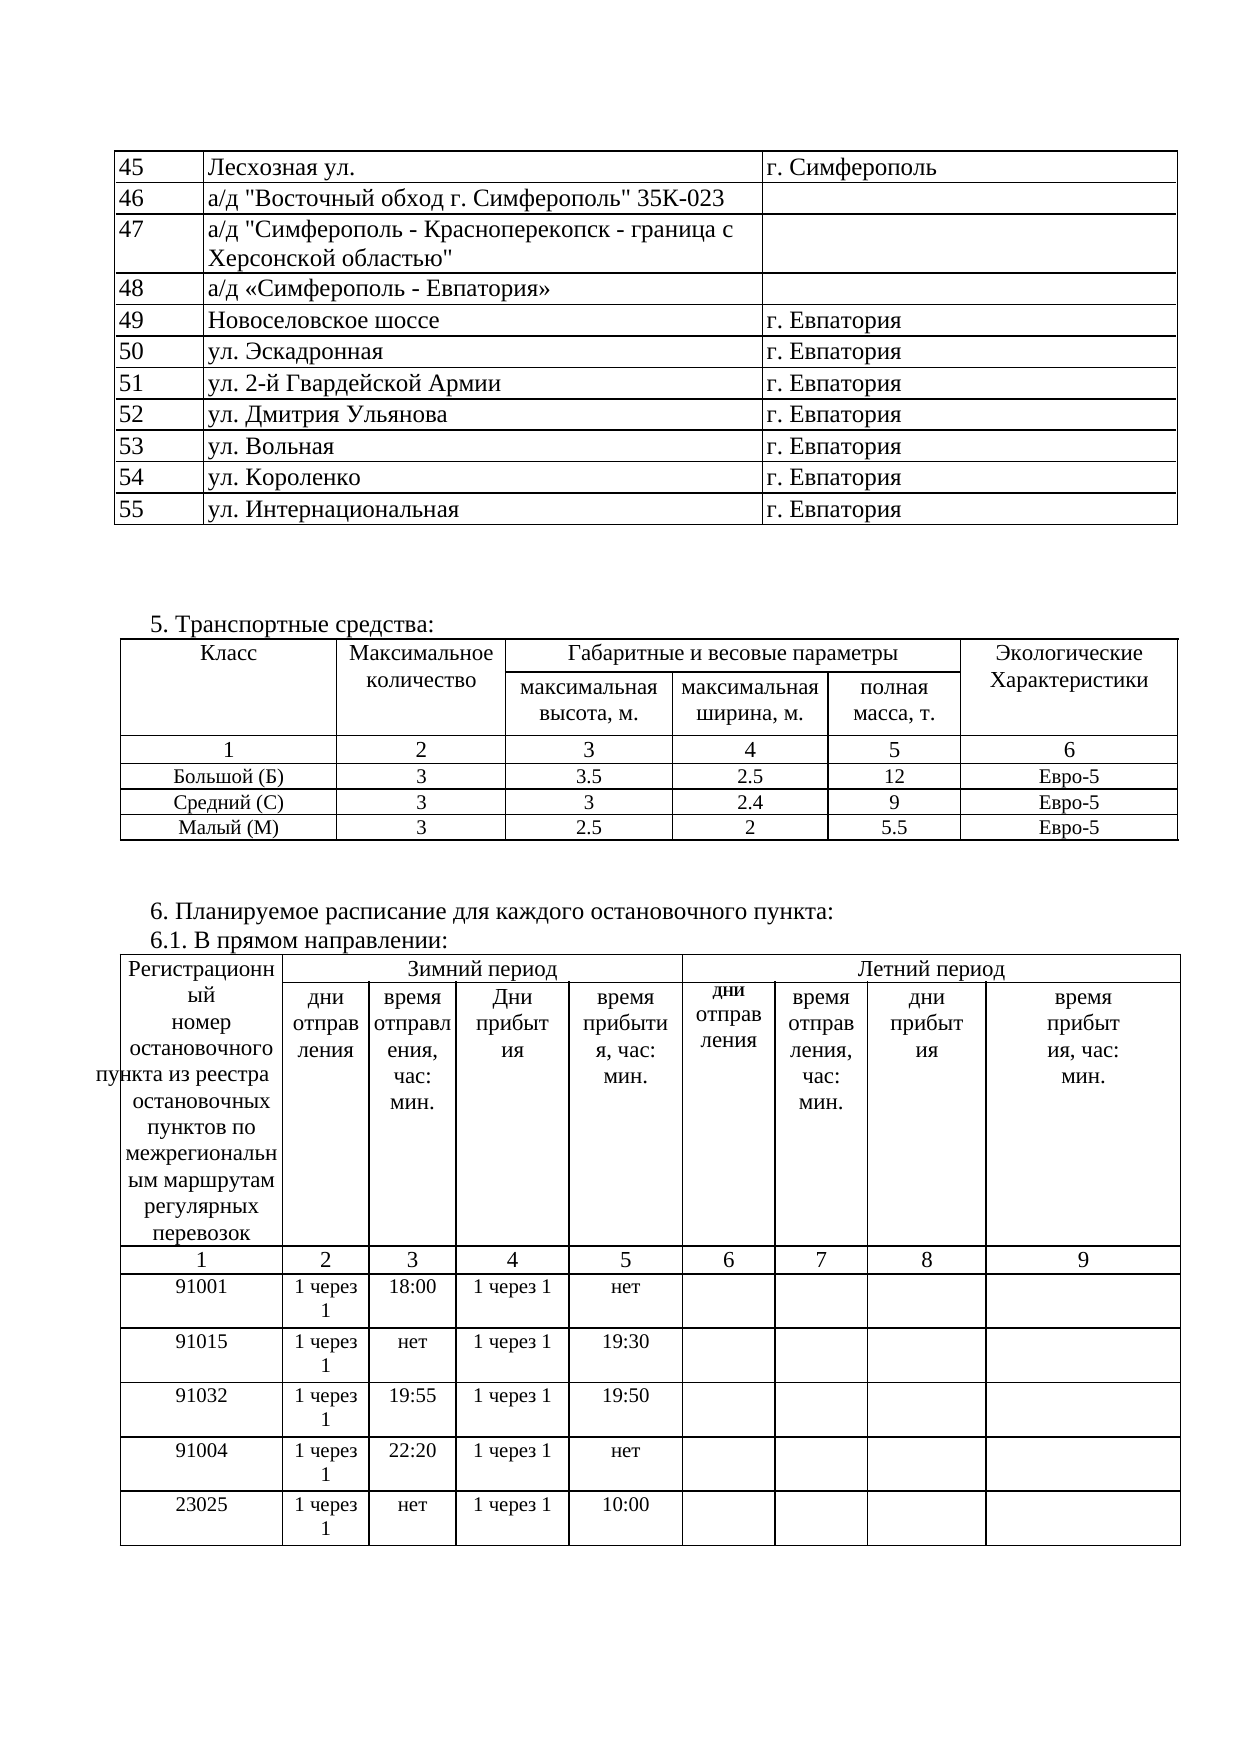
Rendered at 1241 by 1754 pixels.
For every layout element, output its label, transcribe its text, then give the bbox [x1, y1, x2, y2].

table_cell 2.5 [673, 764, 827, 788]
table_cell [987, 1492, 1180, 1545]
table_cell 19:50 [570, 1383, 682, 1436]
table_cell 91001 [121, 1275, 282, 1327]
table_cell 1 [121, 1247, 282, 1273]
table_cell 3 [337, 815, 505, 839]
table_cell [776, 1329, 867, 1382]
table_cell г. Симферополь [763, 152, 1177, 181]
table_cell 1 через 1 [457, 1329, 568, 1382]
text 6.1. В прямом направлении: [150, 925, 1090, 953]
table_cell г. Евпатория [763, 366, 1177, 398]
table_cell максимальная высота, м. [506, 673, 672, 734]
table_cell нет [570, 1438, 682, 1490]
table_cell а/д "Симферополь - Красноперекопск - граница с Херсонской областью" [204, 215, 762, 272]
table_cell [868, 1275, 985, 1327]
table_cell 4 [457, 1247, 568, 1273]
table_cell [776, 1492, 867, 1545]
table_cell ул. Вольная [204, 431, 762, 461]
table_cell время прибыти я, час: мин. [570, 983, 682, 1245]
table_cell ул. Дмитрия Ульянова [204, 400, 762, 429]
table_cell 1 через 1 [283, 1492, 368, 1545]
table_cell а/д "Восточный обход г. Симферополь" 35К-023 [204, 183, 762, 213]
table_cell Дни прибыт ия [457, 983, 568, 1245]
table_cell [763, 181, 1177, 213]
table_cell г. Евпатория [763, 461, 1177, 492]
table_cell 8 [868, 1247, 985, 1273]
table_cell Средний (С) [121, 790, 336, 814]
table_cell 52 [115, 399, 203, 429]
table_cell 3 [370, 1247, 455, 1273]
table_cell время отправ ления, час: мин. [776, 983, 867, 1245]
table_cell г. Евпатория [763, 429, 1177, 461]
table_cell Лесхозная ул. [204, 152, 762, 181]
table_cell ул. 2-й Гвардейской Армии [204, 368, 762, 398]
table_cell 1 через 1 [457, 1275, 568, 1327]
table_cell 1 через 1 [283, 1438, 368, 1490]
table_cell 1 через 1 [457, 1492, 568, 1545]
table_cell 55 [115, 493, 203, 524]
table_header Регистрационный номер остановочного пункта из реестра остановочных пунктов по межрегиональным маршрутам регулярных перевозок [121, 955, 282, 1245]
table_cell а/д «Симферополь - Евпатория» [204, 274, 762, 303]
table_cell 9 [829, 790, 960, 814]
table_cell 2 [673, 815, 827, 839]
table_cell Евро-5 [961, 790, 1177, 814]
table_cell [987, 1438, 1180, 1490]
table_header Летний период [683, 955, 1180, 981]
table_cell 1 через 1 [457, 1383, 568, 1436]
table_cell Евро-5 [961, 764, 1177, 788]
table_cell 53 [115, 430, 203, 461]
table_cell полная масса, т. [829, 673, 960, 734]
table_cell [683, 1275, 774, 1327]
table_cell 3 [337, 790, 505, 814]
table_cell нет [370, 1329, 455, 1382]
table_header Класс [121, 640, 336, 734]
table_cell 1 через 1 [283, 1329, 368, 1382]
table_header Экологические Характеристики [961, 640, 1177, 734]
table_cell 18:00 [370, 1275, 455, 1327]
table_cell максимальная ширина, м. [673, 673, 827, 734]
table_cell [987, 1329, 1180, 1382]
table_cell 1 через 1 [283, 1275, 368, 1327]
table_cell Большой (Б) [121, 764, 336, 788]
table_cell 46 [115, 183, 203, 213]
table_cell 5 [570, 1247, 682, 1273]
table_cell дни отправ ления [283, 983, 368, 1245]
table_cell нет [370, 1492, 455, 1545]
table_cell [987, 1383, 1180, 1436]
table_cell 3 [506, 790, 672, 814]
table_cell г. Евпатория [763, 492, 1177, 524]
table_cell 2.5 [506, 815, 672, 839]
table_cell ул. Эскадронная [204, 337, 762, 366]
table_cell время отправл ения, час: мин. [370, 983, 455, 1245]
table_cell ул. Короленко [204, 462, 762, 492]
table_cell 23025 [121, 1492, 282, 1545]
table_cell [683, 1492, 774, 1545]
table_cell 1 через 1 [457, 1438, 568, 1490]
table_cell 48 [115, 273, 203, 303]
table_cell г. Евпатория [763, 335, 1177, 366]
table_cell [868, 1492, 985, 1545]
table_cell 1 [121, 736, 336, 762]
table_cell 1 через 1 [283, 1383, 368, 1436]
table_cell время прибыт ия, час: мин. [987, 983, 1180, 1245]
table_cell Евро-5 [961, 815, 1177, 839]
table_cell [683, 1329, 774, 1382]
table_cell 91032 [121, 1383, 282, 1436]
table_cell нет [570, 1275, 682, 1327]
table_cell 6 [961, 736, 1177, 762]
table_cell [763, 213, 1177, 272]
table_cell дни прибыт ия [868, 983, 985, 1245]
table_cell [868, 1383, 985, 1436]
table_cell 45 [115, 152, 203, 181]
table_cell 7 [776, 1247, 867, 1273]
table_cell [776, 1383, 867, 1436]
table_cell [763, 272, 1177, 303]
table_cell Новоселовское шоссе [204, 305, 762, 335]
table_cell 91004 [121, 1438, 282, 1490]
table_cell 50 [115, 336, 203, 366]
table_cell 5 [829, 736, 960, 762]
table_cell 22:20 [370, 1438, 455, 1490]
table_cell г. Евпатория [763, 398, 1177, 429]
table_cell [683, 1438, 774, 1490]
table_cell 51 [115, 368, 203, 398]
table_cell 91015 [121, 1329, 282, 1382]
text 6. Планируемое расписание для каждого остановочного пункта: [150, 896, 1090, 925]
table_cell ул. Интернациональная [204, 494, 762, 524]
table_cell 5.5 [829, 815, 960, 839]
table_cell 2 [283, 1247, 368, 1273]
table_cell 12 [829, 764, 960, 788]
text 5. Транспортные средства: [150, 609, 1090, 638]
table_cell 6 [683, 1247, 774, 1273]
table_cell [776, 1438, 867, 1490]
table_cell 49 [115, 305, 203, 335]
table_cell 3.5 [506, 764, 672, 788]
table_cell 19:30 [570, 1329, 682, 1382]
table_cell 54 [115, 462, 203, 492]
table_cell 3 [337, 764, 505, 788]
table_cell [683, 1383, 774, 1436]
table_cell Малый (М) [121, 815, 336, 839]
table_cell 2 [337, 736, 505, 762]
table_cell [987, 1275, 1180, 1327]
table_cell 2.4 [673, 790, 827, 814]
table_cell 3 [506, 736, 672, 762]
table_cell 19:55 [370, 1383, 455, 1436]
table_cell [776, 1275, 867, 1327]
table_header Габаритные и весовые параметры [506, 640, 960, 671]
table_cell [868, 1329, 985, 1382]
table_cell 9 [987, 1247, 1180, 1273]
table_header Максимальное количество [337, 640, 505, 734]
table_cell 47 [115, 214, 203, 272]
table_cell 4 [673, 736, 827, 762]
table_header Зимний период [283, 955, 682, 981]
table_cell ДНИ отправ ления [683, 983, 774, 1245]
table_cell г. Евпатория [763, 304, 1177, 335]
table_cell 10:00 [570, 1492, 682, 1545]
table_cell [868, 1438, 985, 1490]
